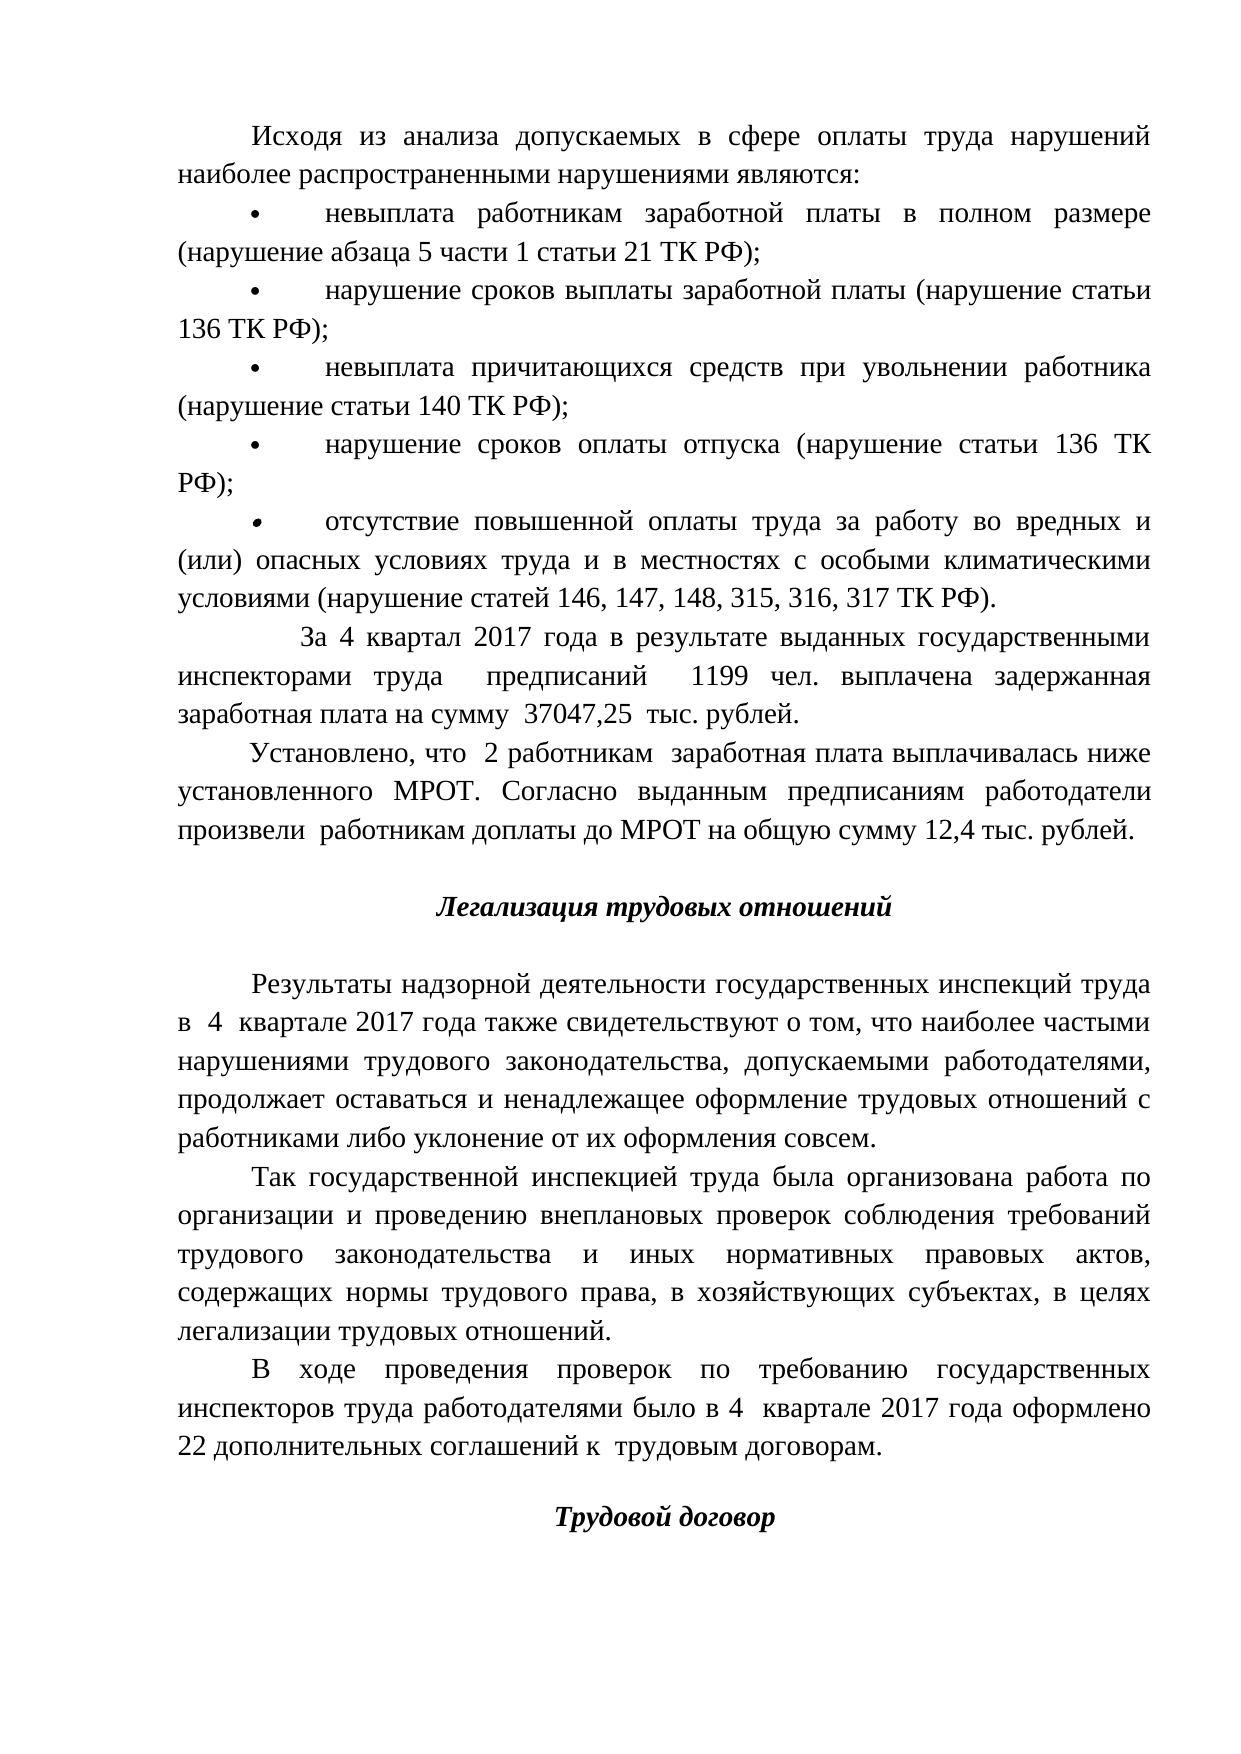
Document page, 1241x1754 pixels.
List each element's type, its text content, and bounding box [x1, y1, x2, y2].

text Трудовой договор [177, 1499, 1152, 1533]
list невыплата причитающихся средств при увольнении работника (нарушение статьи 140 ТК РФ); [177, 349, 1152, 421]
text Так государственной инспекцией труда была организована работа по организации и проведению внеплановых проверок соблюдения требований трудового законодательства и иных нормативных правовых актов, содержащих нормы трудового права, в хозяйствующих субъектах, в целях легализации трудовых отношений. [177, 1159, 1152, 1346]
text В ходе проведения проверок по требованию государственных инспекторов труда работодателями было в 4 квартале 2017 года оформлено 22 дополнительных соглашений к трудовым договорам. [177, 1351, 1152, 1462]
list Установлено, что 2 работникам заработная плата выплачивалась ниже установленного МРОТ. Согласно выданным предписаниям работодатели произвели работникам доплаты до МРОТ на общую сумму 12,4 тыс. рублей. [177, 735, 1152, 845]
list Легализация трудовых отношений [177, 889, 1152, 922]
list За 4 квартал 2017 года в результате выданных государственными инспекторами труда предписаний 1199 чел. выплачена задержанная заработная плата на сумму 37047,25 тыс. рублей. [177, 619, 1152, 730]
text Исходя из анализа допускаемых в сфере оплаты труда нарушений наиболее распространенными нарушениями являются: [177, 118, 1152, 190]
text Результаты надзорной деятельности государственных инспекций труда в 4 квартале 2017 года также свидетельствуют о том, что наиболее частыми нарушениями трудового законодательства, допускаемыми работодателями, продолжает оставаться и ненадлежащее оформление трудовых отношений с работниками либо уклонение от их оформления совсем. [177, 966, 1152, 1154]
list нарушение сроков выплаты заработной платы (нарушение статьи 136 ТК РФ); [177, 272, 1152, 344]
list невыплата работникам заработной платы в полном размере (нарушение абзаца 5 части 1 статьи 21 ТК РФ); [177, 195, 1152, 267]
list отсутствие повышенной оплаты труда за работу во вредных и (или) опасных условиях труда и в местностях с особыми климатическими условиями (нарушение статей 146, 147, 148, 315, 316, 317 ТК РФ). [177, 503, 1152, 614]
list нарушение сроков оплаты отпуска (нарушение статьи 136 ТК РФ); [177, 426, 1152, 498]
